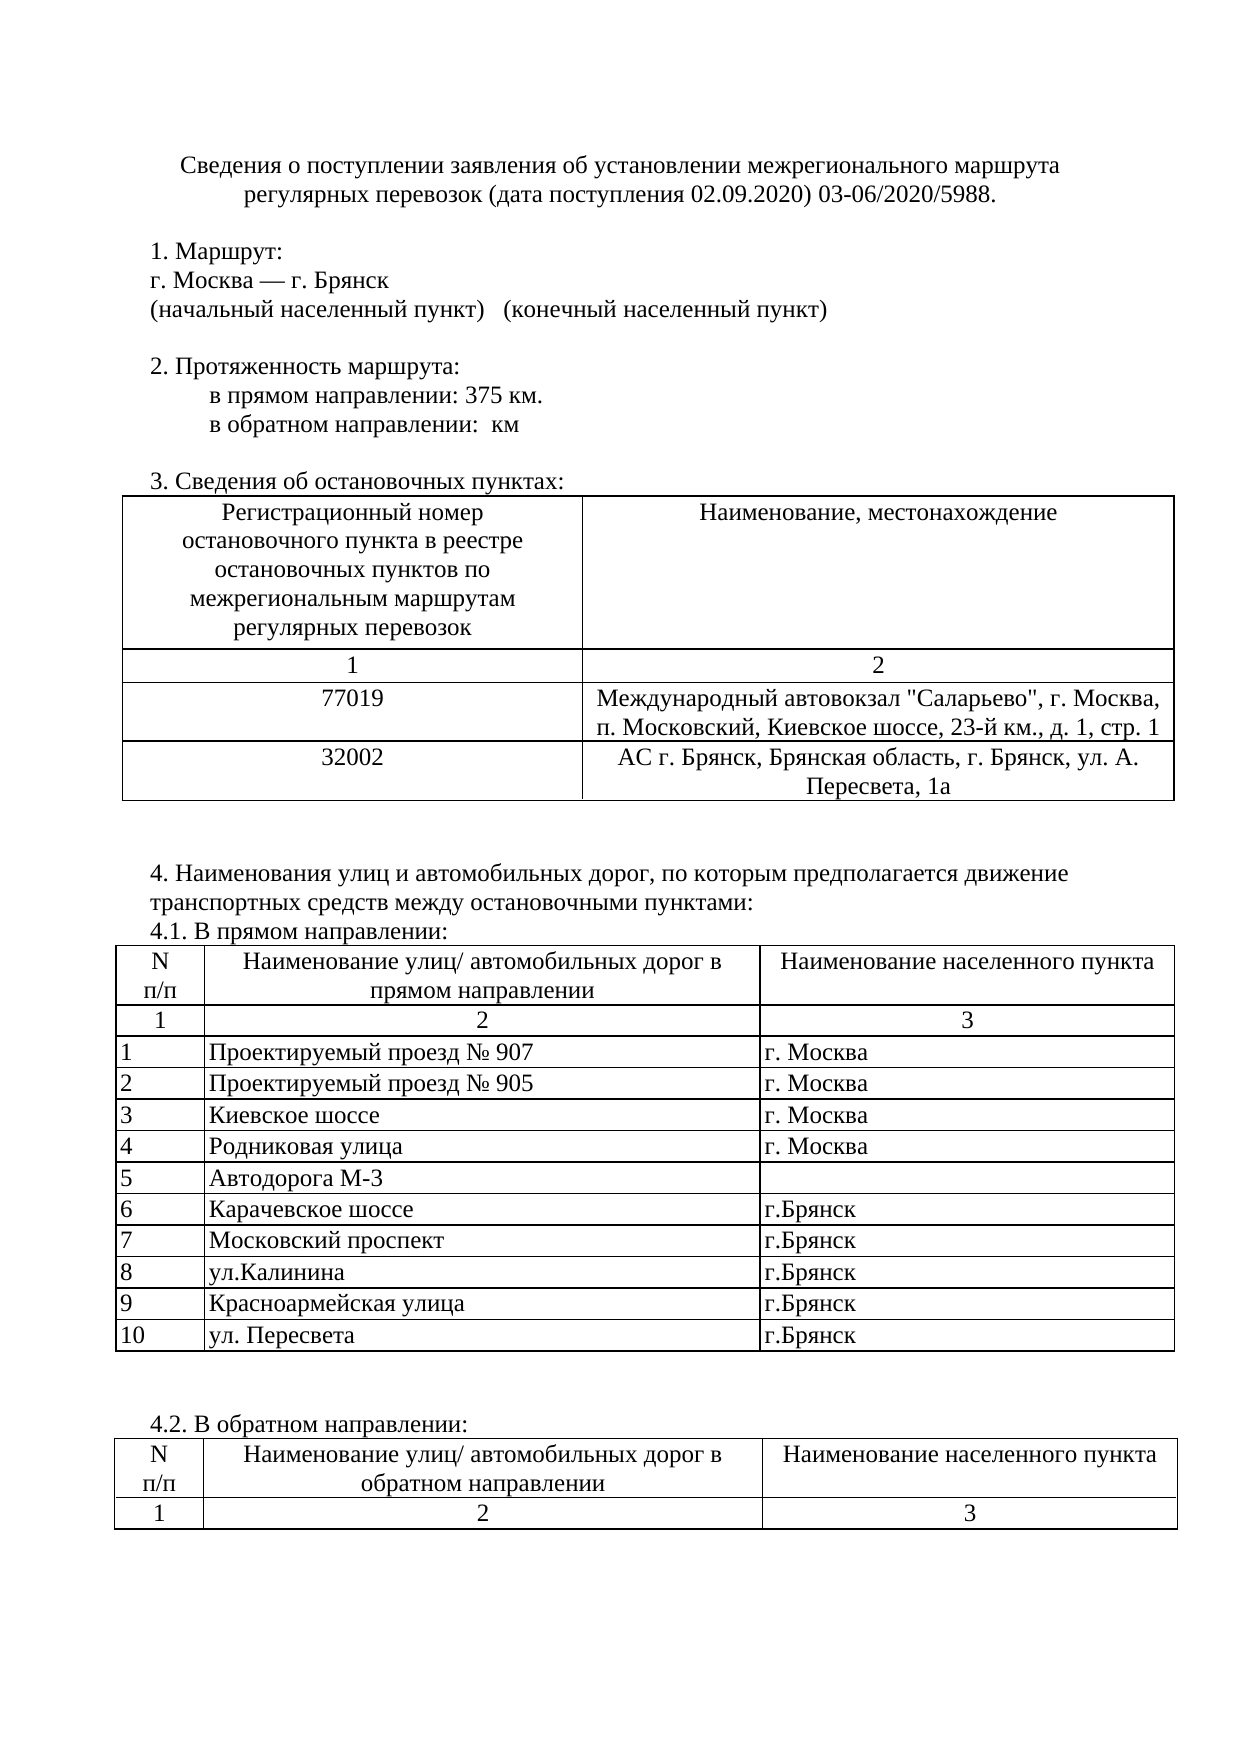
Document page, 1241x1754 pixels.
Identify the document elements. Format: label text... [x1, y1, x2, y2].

table_cell 2 [205, 1006, 759, 1035]
table_cell ул. Пересвета [205, 1320, 759, 1350]
text 2. Протяженность маршрута: [150, 351, 1090, 380]
table_header Регистрационный номер остановочного пункта в реестре остановочных пунктов по межрегиональным маршрутам регулярных перевозок [123, 497, 582, 648]
text Сведения о поступлении заявления об установлении межрегионального маршрута регулярных перевозок (дата поступления 02.09.2020) 03-06/2020/5988. [150, 150, 1090, 207]
text (начальный населенный пункт) (конечный населенный пункт) [150, 294, 1090, 322]
text в прямом направлении: 375 км. [150, 380, 1090, 409]
table_cell АС г. Брянск, Брянская область, г. Брянск, ул. А. Пересвета, 1а [583, 742, 1173, 799]
table_cell г.Брянск [761, 1289, 1174, 1318]
table_cell 1 [117, 1037, 204, 1067]
table_cell г.Брянск [761, 1257, 1174, 1287]
table_cell Автодорога М-3 [205, 1163, 759, 1193]
table_cell 7 [117, 1226, 204, 1256]
table_header Наименование, местонахождение [583, 497, 1173, 648]
table_cell Карачевское шоссе [205, 1194, 759, 1224]
table_cell Московский проспект [205, 1226, 759, 1256]
table_cell 2 [204, 1498, 762, 1528]
table_cell 1 [117, 1006, 204, 1035]
text 4.1. В прямом направлении: [150, 916, 1090, 945]
table_cell 5 [117, 1163, 204, 1193]
table_cell г.Брянск [761, 1320, 1174, 1350]
table_header Наименование населенного пункта [763, 1439, 1177, 1497]
table_cell [761, 1163, 1174, 1193]
table_header Наименование улиц/ автомобильных дорог в обратном направлении [204, 1439, 762, 1497]
table_cell 2 [117, 1068, 204, 1098]
table_cell г.Брянск [761, 1194, 1174, 1224]
table_cell Родниковая улица [205, 1131, 759, 1161]
table_cell 3 [761, 1006, 1174, 1035]
table_header Наименование улиц/ автомобильных дорог в прямом направлении [205, 946, 759, 1004]
table_cell 3 [763, 1497, 1177, 1528]
table_cell Международный автовокзал "Саларьево", г. Москва, п. Московский, Киевское шоссе, 23-й км., д. 1, стр. 1 [583, 683, 1173, 740]
table_cell г. Москва [761, 1100, 1174, 1130]
table_cell г. Москва [761, 1037, 1174, 1067]
table_cell г. Москва [761, 1131, 1174, 1161]
table_cell 6 [117, 1194, 204, 1224]
table_cell ул.Калинина [205, 1257, 759, 1287]
table_cell 1 [123, 650, 582, 681]
text 3. Сведения об остановочных пунктах: [150, 466, 1090, 495]
text 1. Маршрут: [150, 236, 1090, 265]
table_cell Проектируемый проезд № 907 [205, 1037, 759, 1067]
text 4. Наименования улиц и автомобильных дорог, по которым предполагается движение транспортных средств между остановочными пунктами: [150, 858, 1090, 916]
table_cell 4 [117, 1131, 204, 1161]
text г. Москва — г. Брянск [150, 265, 1090, 294]
table_header N п/п [115, 1439, 203, 1497]
table_cell 77019 [123, 683, 582, 740]
table_cell 1 [115, 1498, 203, 1528]
table_cell 10 [117, 1320, 204, 1350]
table_cell г. Москва [761, 1068, 1174, 1098]
table_cell Проектируемый проезд № 905 [205, 1068, 759, 1098]
table_cell 2 [583, 650, 1173, 681]
table_cell Красноармейская улица [205, 1289, 759, 1318]
table_header N п/п [117, 946, 204, 1004]
table_cell 3 [117, 1100, 204, 1130]
table_cell 9 [117, 1289, 204, 1318]
table_cell 8 [117, 1257, 204, 1287]
text 4.2. В обратном направлении: [150, 1409, 1090, 1438]
table_cell Киевское шоссе [205, 1100, 759, 1130]
table_cell 32002 [123, 742, 582, 799]
table_header Наименование населенного пункта [761, 946, 1174, 1004]
text в обратном направлении: км [150, 409, 1090, 437]
table_cell г.Брянск [761, 1226, 1174, 1256]
